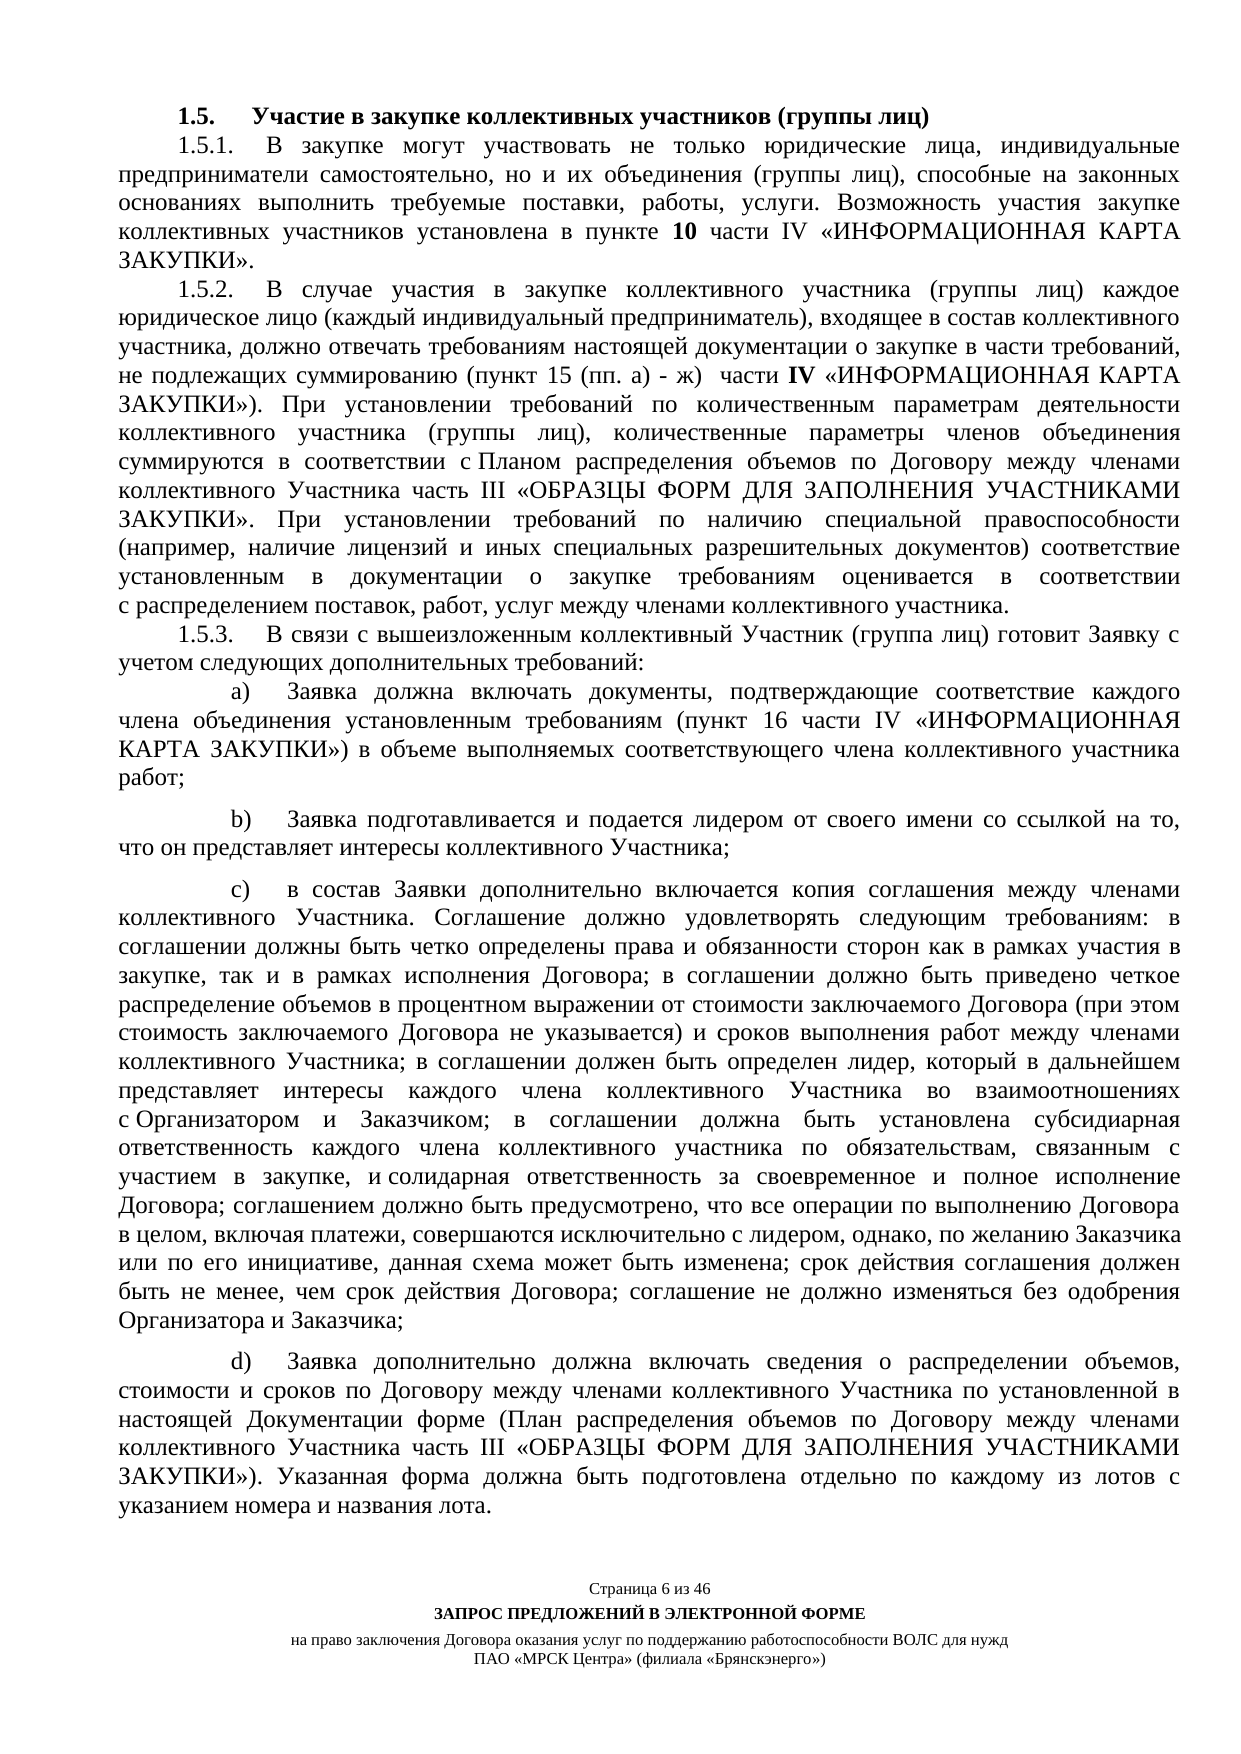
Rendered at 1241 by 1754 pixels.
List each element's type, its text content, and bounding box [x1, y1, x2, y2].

subtitle В закупке могут участвовать не только юридические лица, индивидуальные предприниматели самостоятельно, но и их объединения (группы лиц), способные на законных основаниях выполнить требуемые поставки, работы, услуги. Возможность участия закупке коллективных участников установлена в пункте 10 части IV «ИНФОРМАЦИОННАЯ КАРТА ЗАКУПКИ». [118, 130, 1181, 274]
list в состав Заявки дополнительно включается копия соглашения между членами коллективного Участника. Соглашение должно удовлетворять следующим требованиям: в соглашении должны быть четко определены права и обязанности сторон как в рамках участия в закупке, так и в рамках исполнения Договора; в соглашении должно быть приведено четкое распределение объемов в процентном выражении от стоимости заключаемого Договора (при этом стоимость заключаемого Договора не указывается) и сроков выполнения работ между членами коллективного Участника; в соглашении должен быть определен лидер, который в дальнейшем представляет интересы каждого члена коллективного Участника во взаимоотношениях с Организатором и Заказчиком; в соглашении должна быть установлена субсидиарная ответственность каждого члена коллективного участника по обязательствам, связанным с участием в закупке, и солидарная ответственность за своевременное и полное исполнение Договора; соглашением должно быть предусмотрено, что все операции по выполнению Договора в целом, включая платежи, совершаются исключительно с лидером, однако, по желанию Заказчика или по его инициативе, данная схема может быть изменена; срок действия соглашения должен быть не менее, чем срок действия Договора; соглашение не должно изменяться без одобрения Организатора и Заказчика; [118, 874, 1181, 1334]
subtitle В связи с вышеизложенным коллективный Участник (группа лиц) готовит Заявку с учетом следующих дополнительных требований: [118, 619, 1181, 676]
subtitle Участие в закупке коллективных участников (группы лиц) [118, 101, 1181, 130]
list Заявка должна включать документы, подтверждающие соответствие каждого члена объединения установленным требованиям (пункт 16 части IV «ИНФОРМАЦИОННАЯ КАРТА ЗАКУПКИ») в объеме выполняемых соответствующего члена коллективного участника работ; [118, 676, 1181, 791]
list Заявка подготавливается и подается лидером от своего имени со ссылкой на то, что он представляет интересы коллективного Участника; [118, 804, 1181, 861]
list Заявка дополнительно должна включать сведения о распределении объемов, стоимости и сроков по Договору между членами коллективного Участника по установленной в настоящей Документации форме (План распределения объемов по Договору между членами коллективного Участника часть III «ОБРАЗЦЫ ФОРМ ДЛЯ ЗАПОЛНЕНИЯ УЧАСТНИКАМИ ЗАКУПКИ»). Указанная форма должна быть подготовлена отдельно по каждому из лотов с указанием номера и названия лота. [118, 1346, 1181, 1519]
subtitle В случае участия в закупке коллективного участника (группы лиц) каждое юридическое лицо (каждый индивидуальный предприниматель), входящее в состав коллективного участника, должно отвечать требованиям настоящей документации о закупке в части требований, не подлежащих суммированию (пункт 15 (пп. а) - ж) части IV «ИНФОРМАЦИОННАЯ КАРТА ЗАКУПКИ»). При установлении требований по количественным параметрам деятельности коллективного участника (группы лиц), количественные параметры членов объединения суммируются в соответствии с Планом распределения объемов по Договору между членами коллективного Участника часть III «ОБРАЗЦЫ ФОРМ ДЛЯ ЗАПОЛНЕНИЯ УЧАСТНИКАМИ ЗАКУПКИ». При установлении требований по наличию специальной правоспособности (например, наличие лицензий и иных специальных разрешительных документов) соответствие установленным в документации о закупке требованиям оценивается в соответствии с распределением поставок, работ, услуг между членами коллективного участника. [118, 274, 1181, 619]
